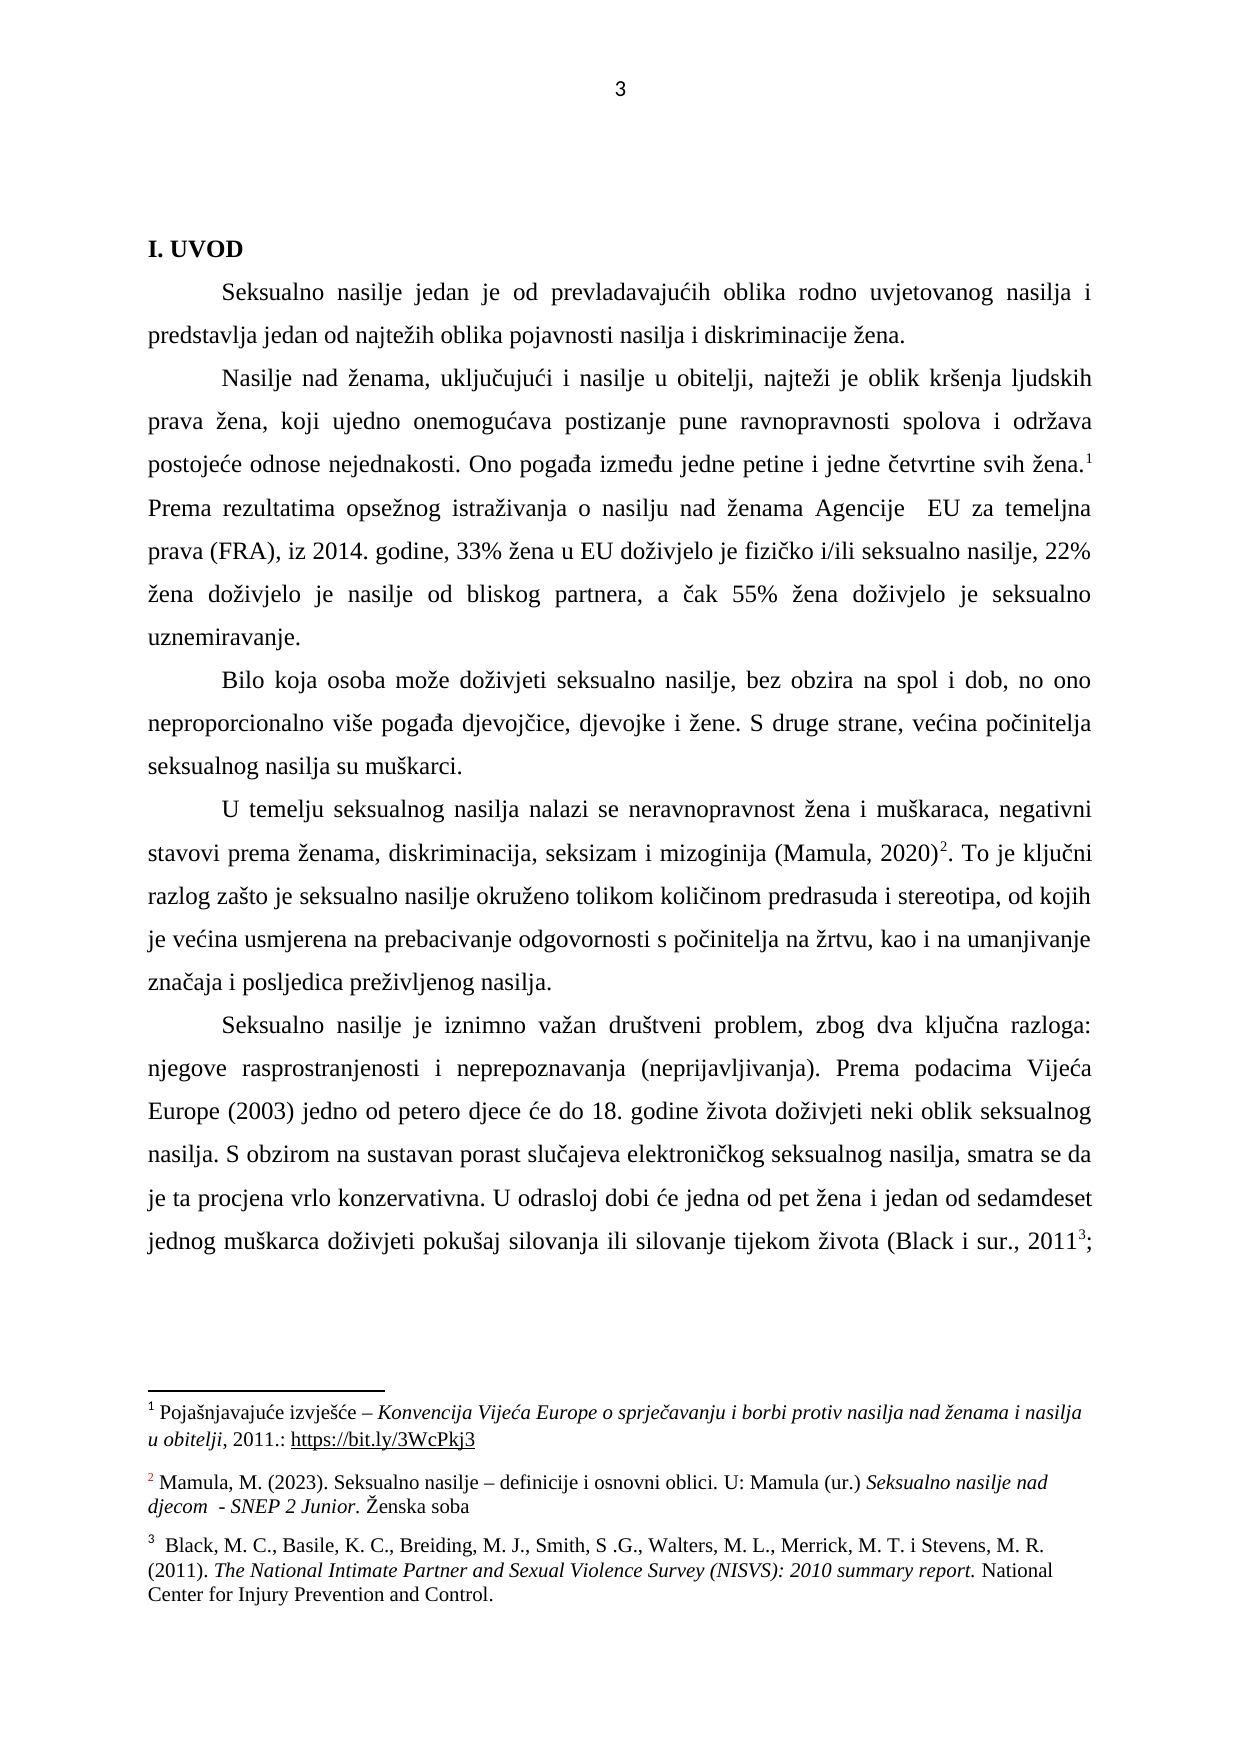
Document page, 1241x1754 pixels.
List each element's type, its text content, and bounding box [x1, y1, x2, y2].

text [148, 1010, 1093, 1254]
text Seksualno nasilje jedan je od prevladavajućih oblika rodno uvjetovanog nasilja i predstavlja jedan od najtežih oblika pojavnosti nasilja i diskriminacije žena. [148, 277, 1093, 349]
text I. UVOD [148, 234, 1093, 263]
text U temelju seksualnog nasilja nalazi se neravnopravnost žena i muškaraca, negativni stavovi prema ženama, diskriminacija, seksizam i mizoginija (Mamula, 2020). To je ključni razlog zašto je seksualno nasilje okruženo tolikom količinom predrasuda i stereotipa, od kojih je većina usmjerena na prebacivanje odgovornosti s počinitelja na žrtvu, kao i na umanjivanje značaja i posljedica preživljenog nasilja. [148, 794, 1093, 996]
text Bilo koja osoba može doživjeti seksualno nasilje, bez obzira na spol i dob, no ono neproporcionalno više pogađa djevojčice, djevojke i žene. S druge strane, većina počinitelja seksualnog nasilja su muškarci. [148, 665, 1093, 780]
text Nasilje nad ženama, uključujući i nasilje u obitelji, najteži je oblik kršenja ljudskih prava žena, koji ujedno onemogućava postizanje pune ravnopravnosti spolova i održava postojeće odnose nejednakosti. Ono pogađa između jedne petine i jedne četvrtine svih žena. Prema rezultatima opsežnog istraživanja o nasilju nad ženama Agencije EU za temeljna prava (FRA), iz 2014. godine, 33% žena u EU doživjelo je fizičko i/ili seksualno nasilje, 22% žena doživjelo je nasilje od bliskog partnera, a čak 55% žena doživjelo je seksualno uznemiravanje. [148, 363, 1093, 651]
